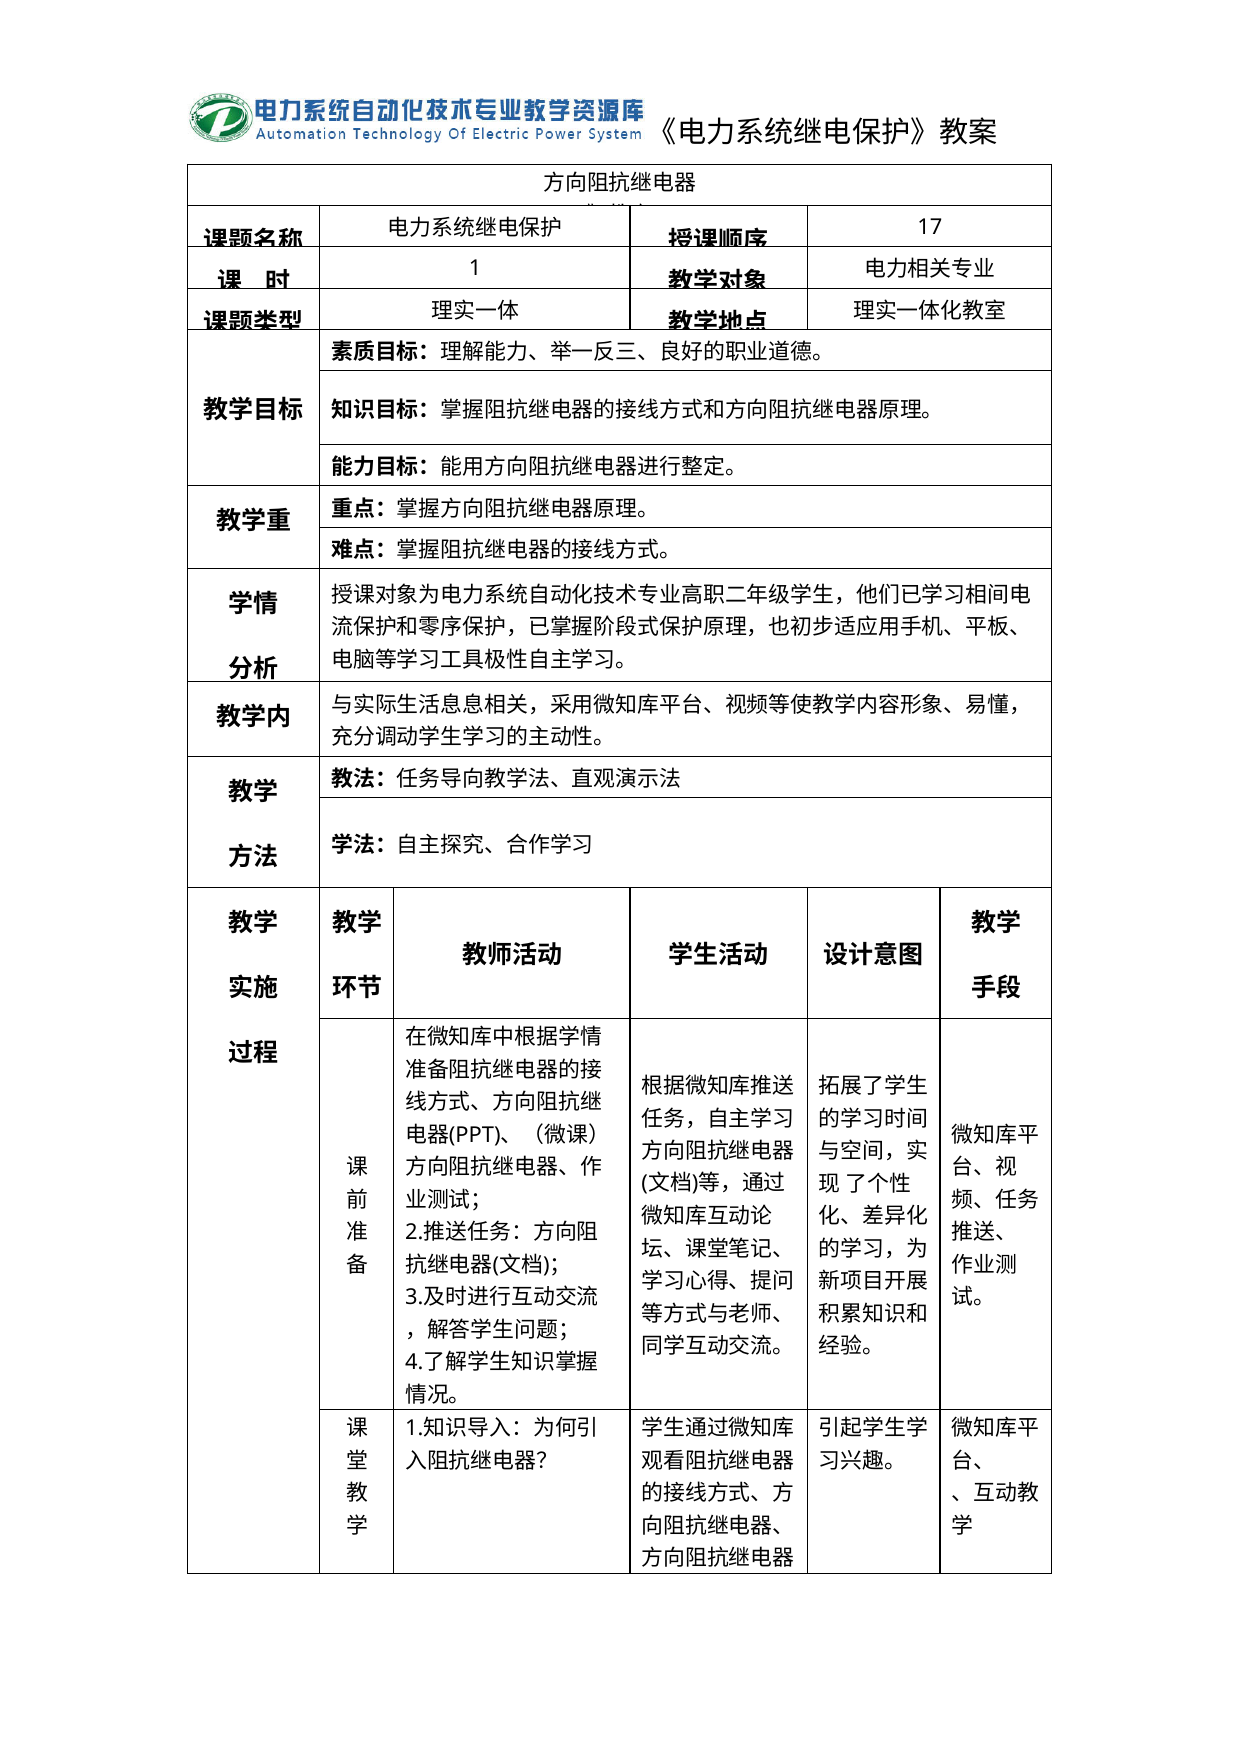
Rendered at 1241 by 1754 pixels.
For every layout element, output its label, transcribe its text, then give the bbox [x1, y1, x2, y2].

table_cell 1.知识导入：为何引入阻抗继电器？ [394, 1410, 629, 1572]
table_cell 教学 实施 过程 [188, 888, 319, 1572]
table_cell 重点：掌握方向阻抗继电器原理。 [320, 486, 1051, 527]
table_cell 课 时 [188, 247, 319, 287]
table_cell 设计意图 [808, 888, 939, 1018]
table_cell 教法：任务导向教学法、直观演示法 [320, 757, 1051, 797]
table_cell 难点：掌握阻抗继电器的接线方式。 [320, 528, 1051, 568]
table_cell 17 [808, 206, 1051, 246]
table_cell 学生活动 [631, 888, 807, 1018]
picture [187, 90, 648, 143]
table_cell 教学重 、难点 [188, 486, 319, 568]
table_cell 教学 手段 [941, 888, 1051, 1018]
table_header 方向阻抗继电器 》教案 [188, 165, 1051, 205]
table_cell 电力系统继电保护 [320, 206, 629, 246]
table_cell 根据微知库推送任务，自主学习方向阻抗继电器(文档)等，通过微知库互动论坛、课堂笔记、学习心得、提问等方式与老师、同学互动交流。 [631, 1019, 807, 1409]
table_cell 课 前 准 备 [320, 1019, 393, 1409]
table_cell 课 堂 教 学 [320, 1410, 393, 1572]
table_cell 微知库平台、视频、任务推送、 作业测试。 [941, 1019, 1051, 1409]
table_cell 教学 方法 [188, 757, 319, 887]
table_cell 学情 分析 [188, 569, 319, 681]
table_cell 能力目标：能用方向阻抗继电器进行整定。 [320, 445, 1051, 485]
table_cell 教学地点 [631, 289, 807, 329]
table_cell 理实一体 [320, 289, 629, 329]
table_cell 素质目标：理解能力、举一反三、良好的职业道德。 [320, 330, 1051, 370]
table_cell 授课对象为电力系统自动化技术专业高职二年级学生，他们已学习相间电流保护和零序保护，已掌握阶段式保护原理，也初步适应用手机、平板、电脑等学习工具极性自主学习。 [320, 569, 1051, 681]
table_cell 引起学生学习兴趣。 [808, 1410, 939, 1572]
table_cell 教学环节 [320, 888, 393, 1018]
table_cell 在微知库中根据学情准备阻抗继电器的接线方式、方向阻抗继电器(PPT)、（微课）方向阻抗继电器、作业测试； 2.推送任务：方向阻抗继电器(文档)； 3.及时进行互动交流 ，解答学生问题； 4.了解学生知识掌握情况。 [394, 1019, 629, 1409]
table_cell 知识目标：掌握阻抗继电器的接线方式和方向阻抗继电器原理。 [320, 371, 1051, 444]
table_cell 拓展了学生的学习时间与空间，实现 了个性化、差异化的学习，为新项目开展积累知识和经验。 [808, 1019, 939, 1409]
table_cell 课题名称 [188, 206, 319, 246]
table_cell 与实际生活息息相关，采用微知库平台、视频等使教学内容形象、易懂，充分调动学生学习的主动性。 [320, 682, 1051, 756]
table_cell 教师活动 [394, 888, 629, 1018]
table_cell 教学内 容分析 [188, 682, 319, 756]
table_cell 授课顺序 [631, 206, 807, 246]
table_cell 学法：自主探究、合作学习 [320, 798, 1051, 887]
table_cell 1 [320, 247, 629, 287]
table_cell 教学目标 [188, 330, 319, 485]
table_cell 理实一体化教室 [808, 289, 1051, 329]
table_cell 微知库平台、 、互动教学 [941, 1410, 1051, 1572]
table_cell 学生通过微知库观看阻抗继电器的接线方式、方向阻抗继电器、方向阻抗继电器等PPT和视频。 [631, 1410, 807, 1572]
table_cell 电力相关专业 [808, 247, 1051, 287]
table_cell 课题类型 [188, 289, 319, 329]
table_cell 教学对象 [631, 247, 807, 287]
